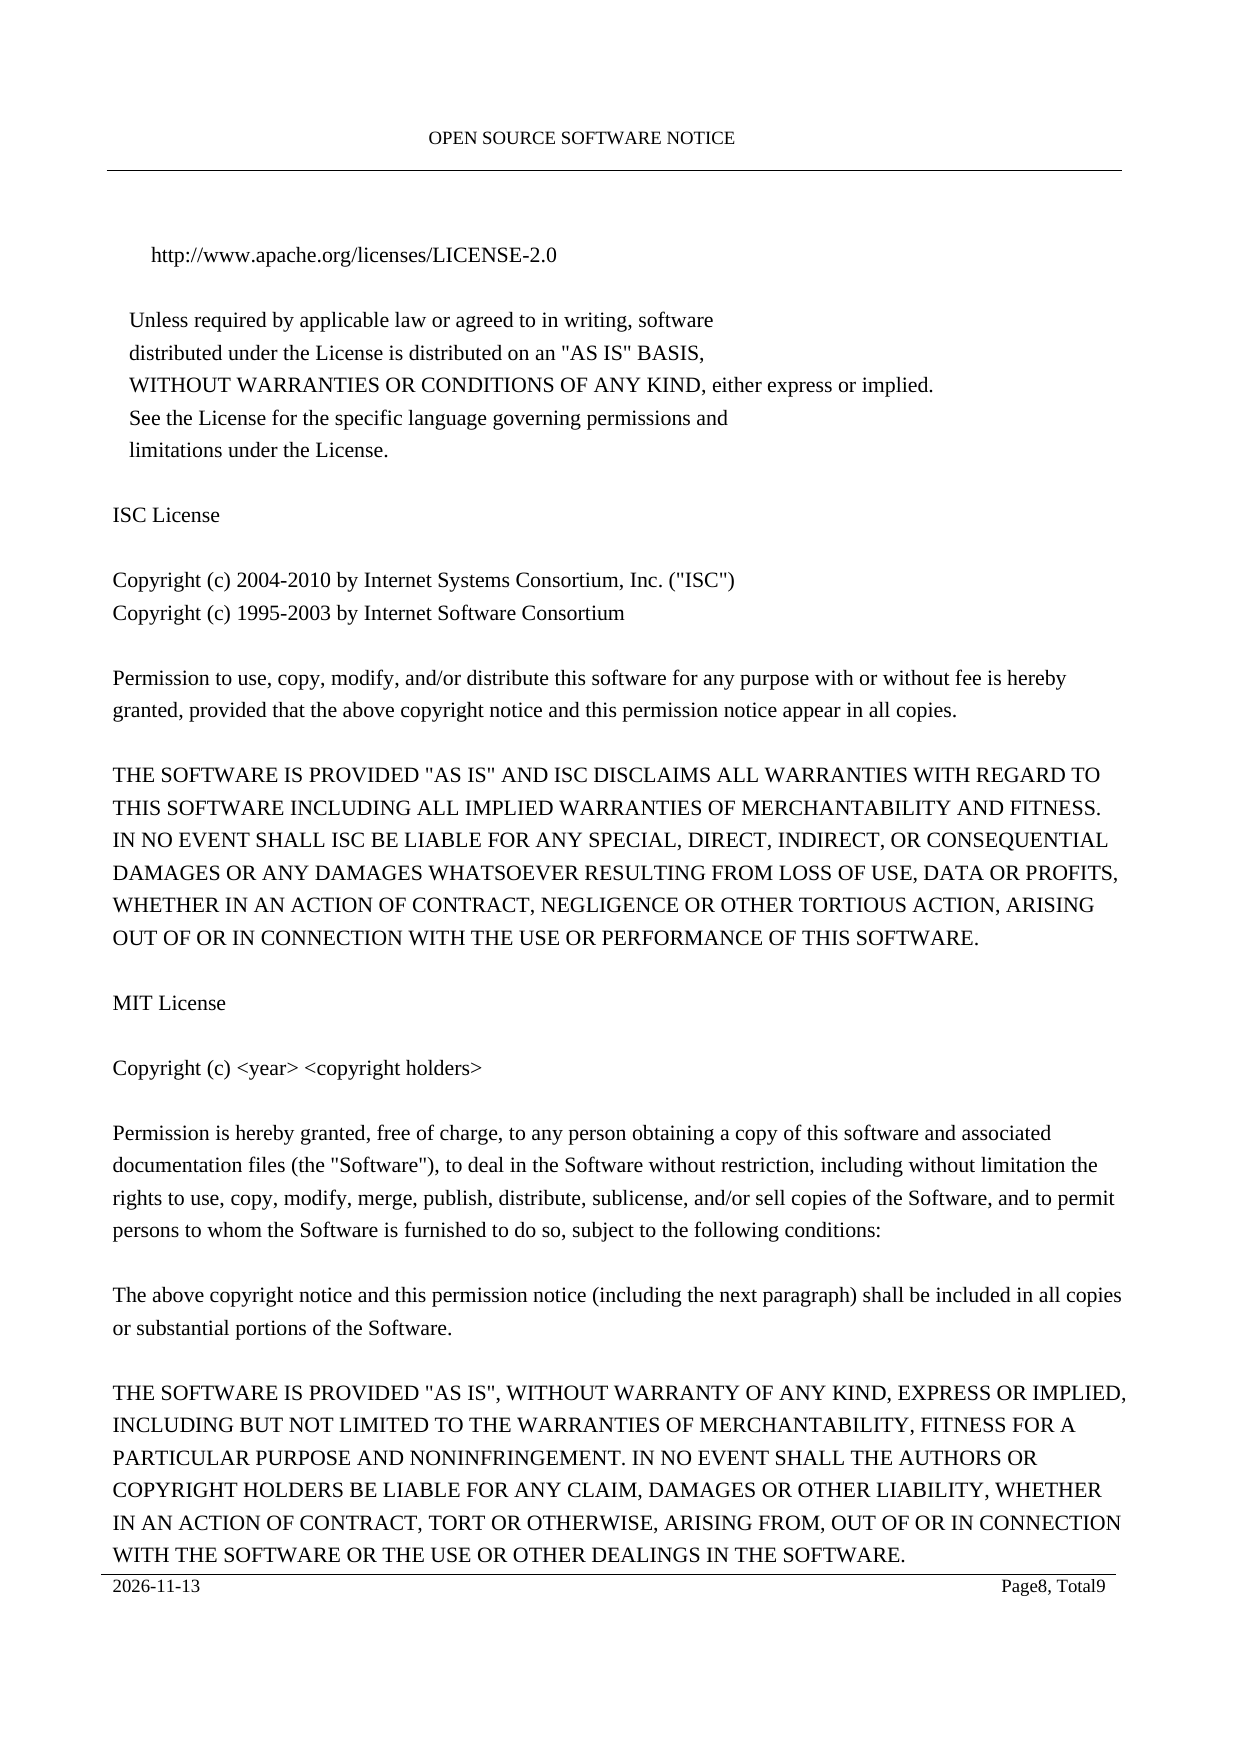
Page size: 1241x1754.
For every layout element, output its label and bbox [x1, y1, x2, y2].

text [112, 206, 1128, 1571]
